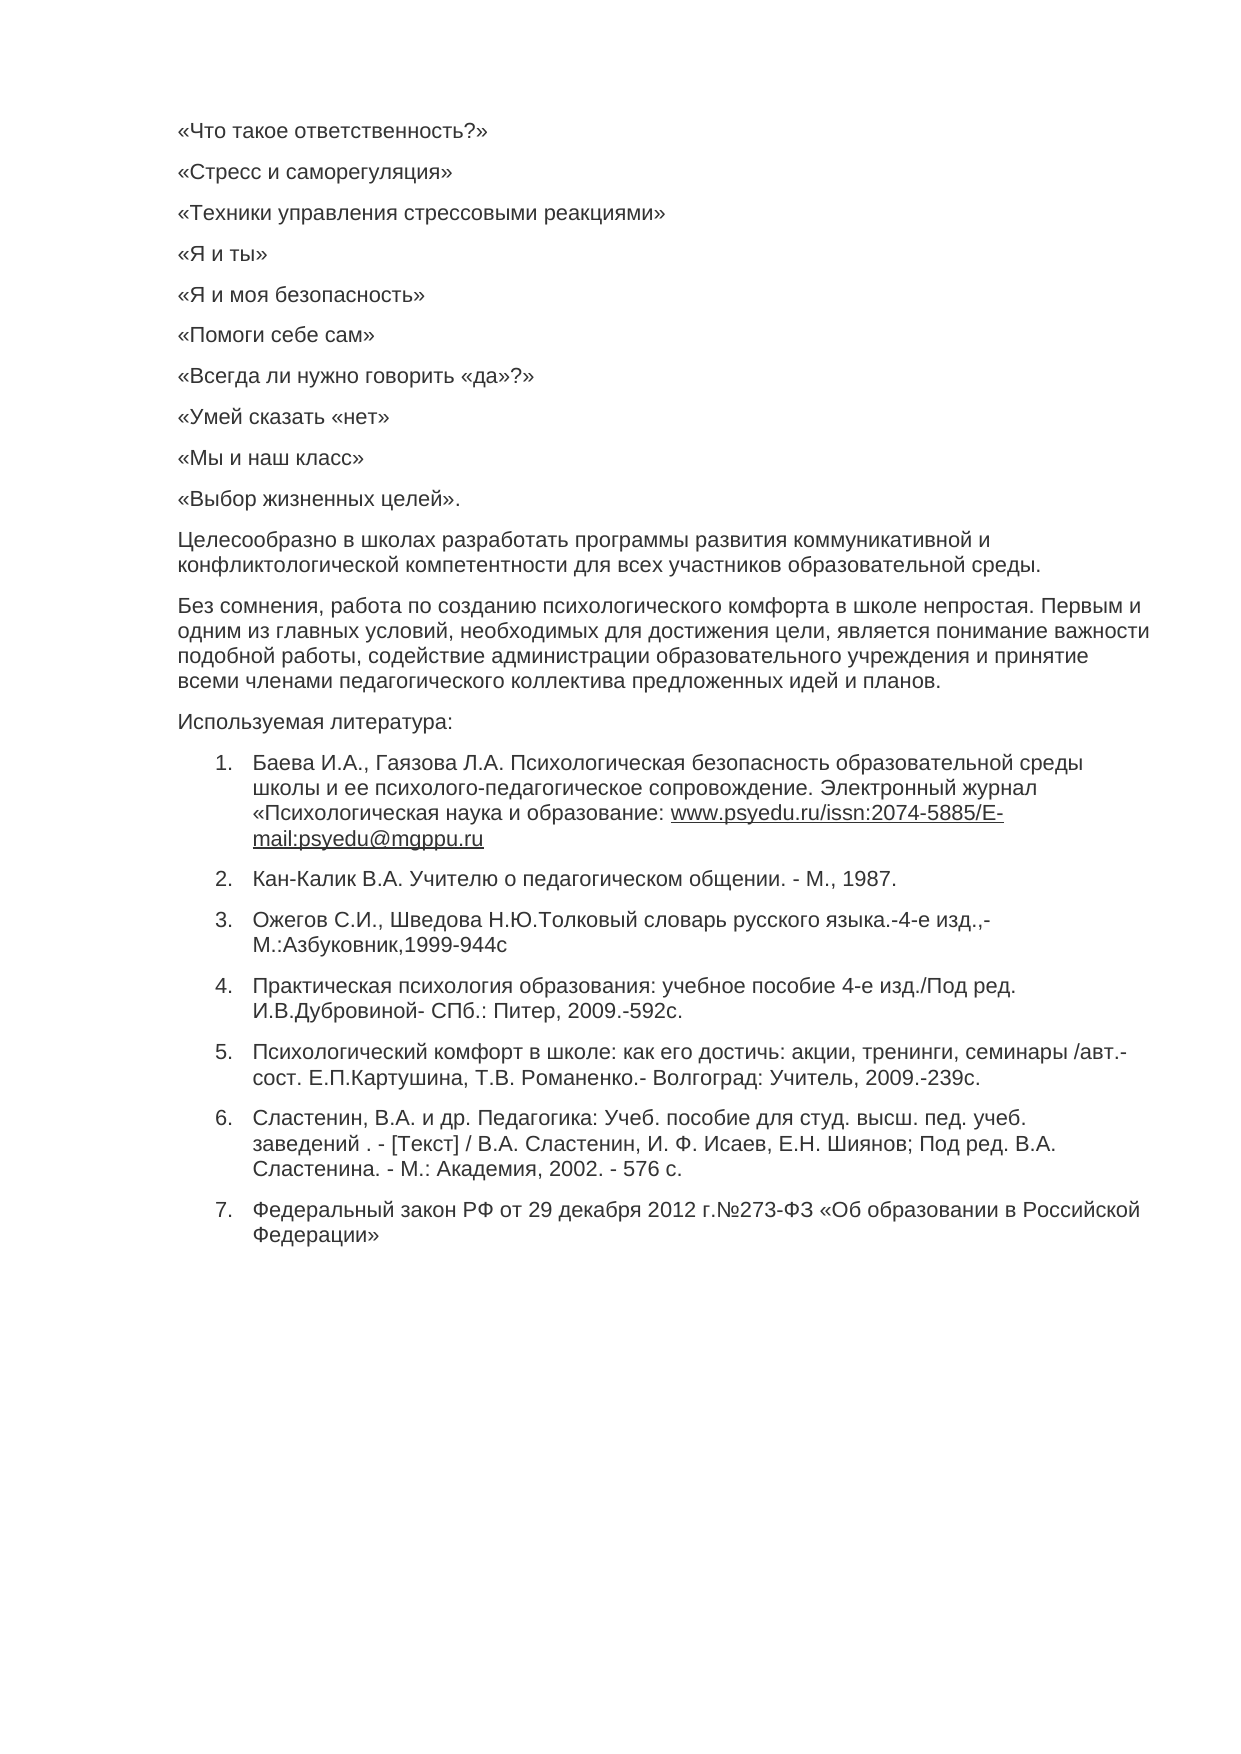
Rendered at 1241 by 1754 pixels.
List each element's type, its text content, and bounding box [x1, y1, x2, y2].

text «Техники управления стрессовыми реакциями» [177, 200, 1152, 225]
text «Помоги себе сам» [177, 322, 1152, 347]
text «Стресс и саморегуляция» [177, 159, 1152, 184]
text «Что такое ответственность?» [177, 118, 1152, 143]
text Целесообразно в школах разработать программы развития коммуникативной и конфликтологической компетентности для всех участников образовательной среды. [177, 526, 1152, 577]
list Баева И.А., Гаязова Л.А. Психологическая безопасность образовательной среды школы и ее психолого-педагогическое сопровождение. Электронный журнал «Психологическая наука и образование: www.psyedu.ru/issn:2074-5885/E-mail:psyedu@mgppu.ru [215, 750, 1152, 851]
list Сластенин, В.А. и др. Педагогика: Учеб. пособие для студ. высш. пед. учеб. заведений . - [Текст] / В.А. Сластенин, И. Ф. Исаев, Е.Н. Шиянов; Под ред. В.А. Сластенина. - М.: Академия, 2002. - 576 с. [215, 1105, 1152, 1181]
list Ожегов С.И., Шведова Н.Ю.Толковый словарь русского языка.-4-е изд.,-М.:Азбуковник,1999-944с [215, 907, 1152, 957]
text Без сомнения, работа по созданию психологического комфорта в школе непростая. Первым и одним из главных условий, необходимых для достижения цели, является понимание важности подобной работы, содействие администрации образовательного учреждения и принятие всеми членами педагогического коллектива предложенных идей и планов. [177, 592, 1152, 693]
text «Умей сказать «нет» [177, 404, 1152, 429]
text «Мы и наш класс» [177, 445, 1152, 470]
text Используемая литература: [177, 709, 1152, 734]
list Психологический комфорт в школе: как его достичь: акции, тренинги, семинары /авт.-сост. Е.П.Картушина, Т.В. Романенко.- Волгоград: Учитель, 2009.-239с. [215, 1039, 1152, 1089]
text «Я и моя безопасность» [177, 281, 1152, 307]
text «Всегда ли нужно говорить «да»?» [177, 363, 1152, 388]
text «Я и ты» [177, 241, 1152, 266]
list Практическая психология образования: учебное пособие 4-е изд./Под ред. И.В.Дубровиной- СПб.: Питер, 2009.-592с. [215, 973, 1152, 1023]
text «Выбор жизненных целей». [177, 486, 1152, 511]
list Федеральный закон РФ от 29 декабря 2012 г.№273-ФЗ «Об образовании в Российской Федерации» [215, 1196, 1152, 1247]
list Кан-Калик В.А. Учителю о педагогическом общении. - М., 1987. [215, 866, 1152, 891]
